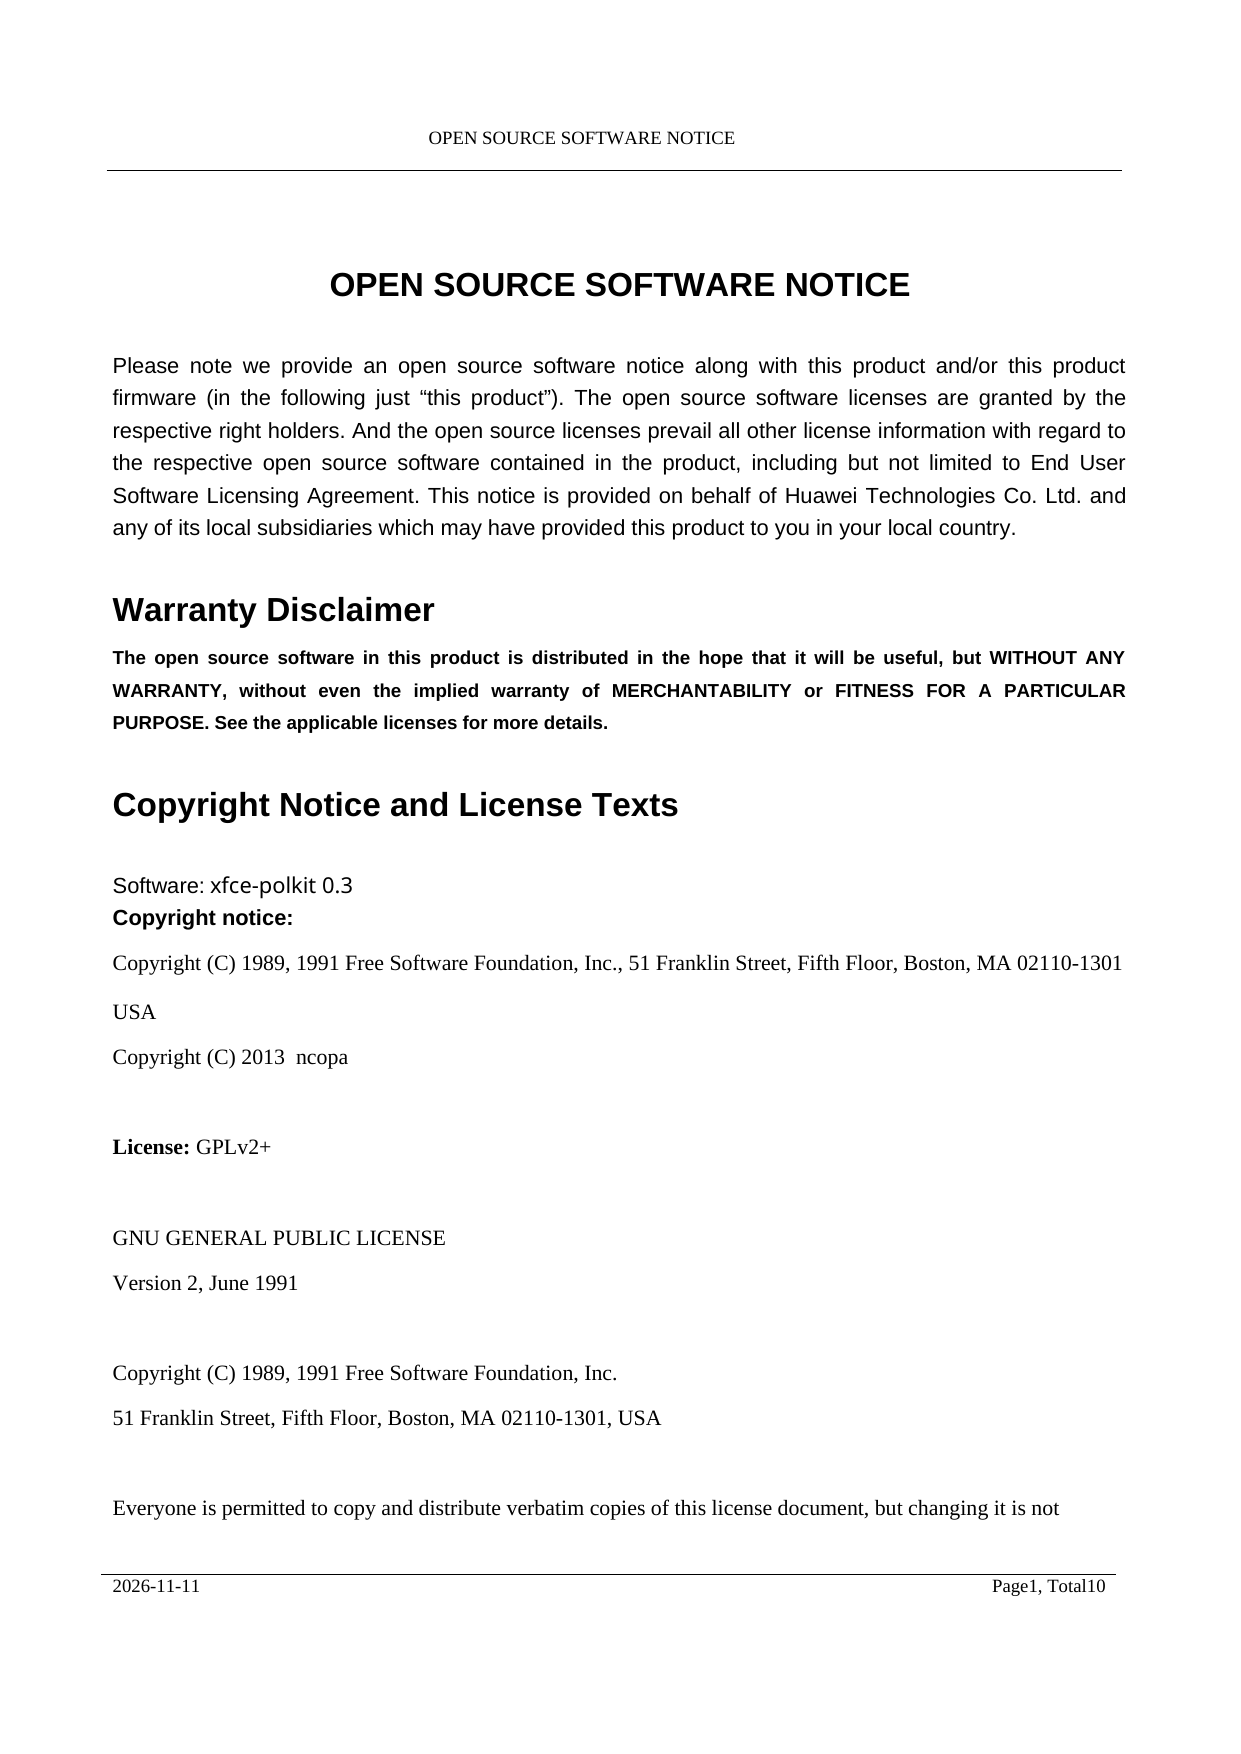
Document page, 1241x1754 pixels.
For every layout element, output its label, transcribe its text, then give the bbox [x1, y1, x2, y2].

text Software: xfce-polkit 0.3 [112, 869, 1128, 901]
text Copyright (C) 1989, 1991 Free Software Foundation, Inc. [112, 1356, 1128, 1389]
text Warranty Disclaimer [112, 576, 1128, 641]
text Copyright (C) 2013 ncopa [112, 1040, 1128, 1073]
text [112, 1491, 1128, 1524]
text Copyright Notice and License Texts [112, 771, 1128, 836]
text License: GPLv2+ [112, 1131, 1128, 1163]
text Please note we provide an open source software notice along with this product and/or this product firmware (in the following just “this product”). The open source software licenses are granted by the respective right holders. And the open source licenses prevail all other license information with regard to the respective open source software contained in the product, including but not limited to End User Software Licensing Agreement. This notice is provided on behalf of Huawei Technologies Co. Ltd. and any of its local subsidiaries which may have provided this product to you in your local country. [112, 349, 1128, 544]
text Copyright notice: [112, 901, 1128, 934]
text OPEN SOURCE SOFTWARE NOTICE [112, 251, 1128, 316]
text 51 Franklin Street, Fifth Floor, Boston, MA 02110-1301, USA [112, 1401, 1128, 1434]
text GNU GENERAL PUBLIC LICENSE [112, 1221, 1128, 1253]
text Copyright (C) 1989, 1991 Free Software Foundation, Inc., 51 Franklin Street, Fifth Floor, Boston, MA 02110-1301 USA [112, 947, 1128, 1028]
text The open source software in this product is distributed in the hope that it will be useful, but WITHOUT ANY WARRANTY, without even the implied warranty of MERCHANTABILITY or FITNESS FOR A PARTICULAR PURPOSE. See the applicable licenses for more details. [112, 641, 1128, 739]
text Version 2, June 1991 [112, 1266, 1128, 1298]
